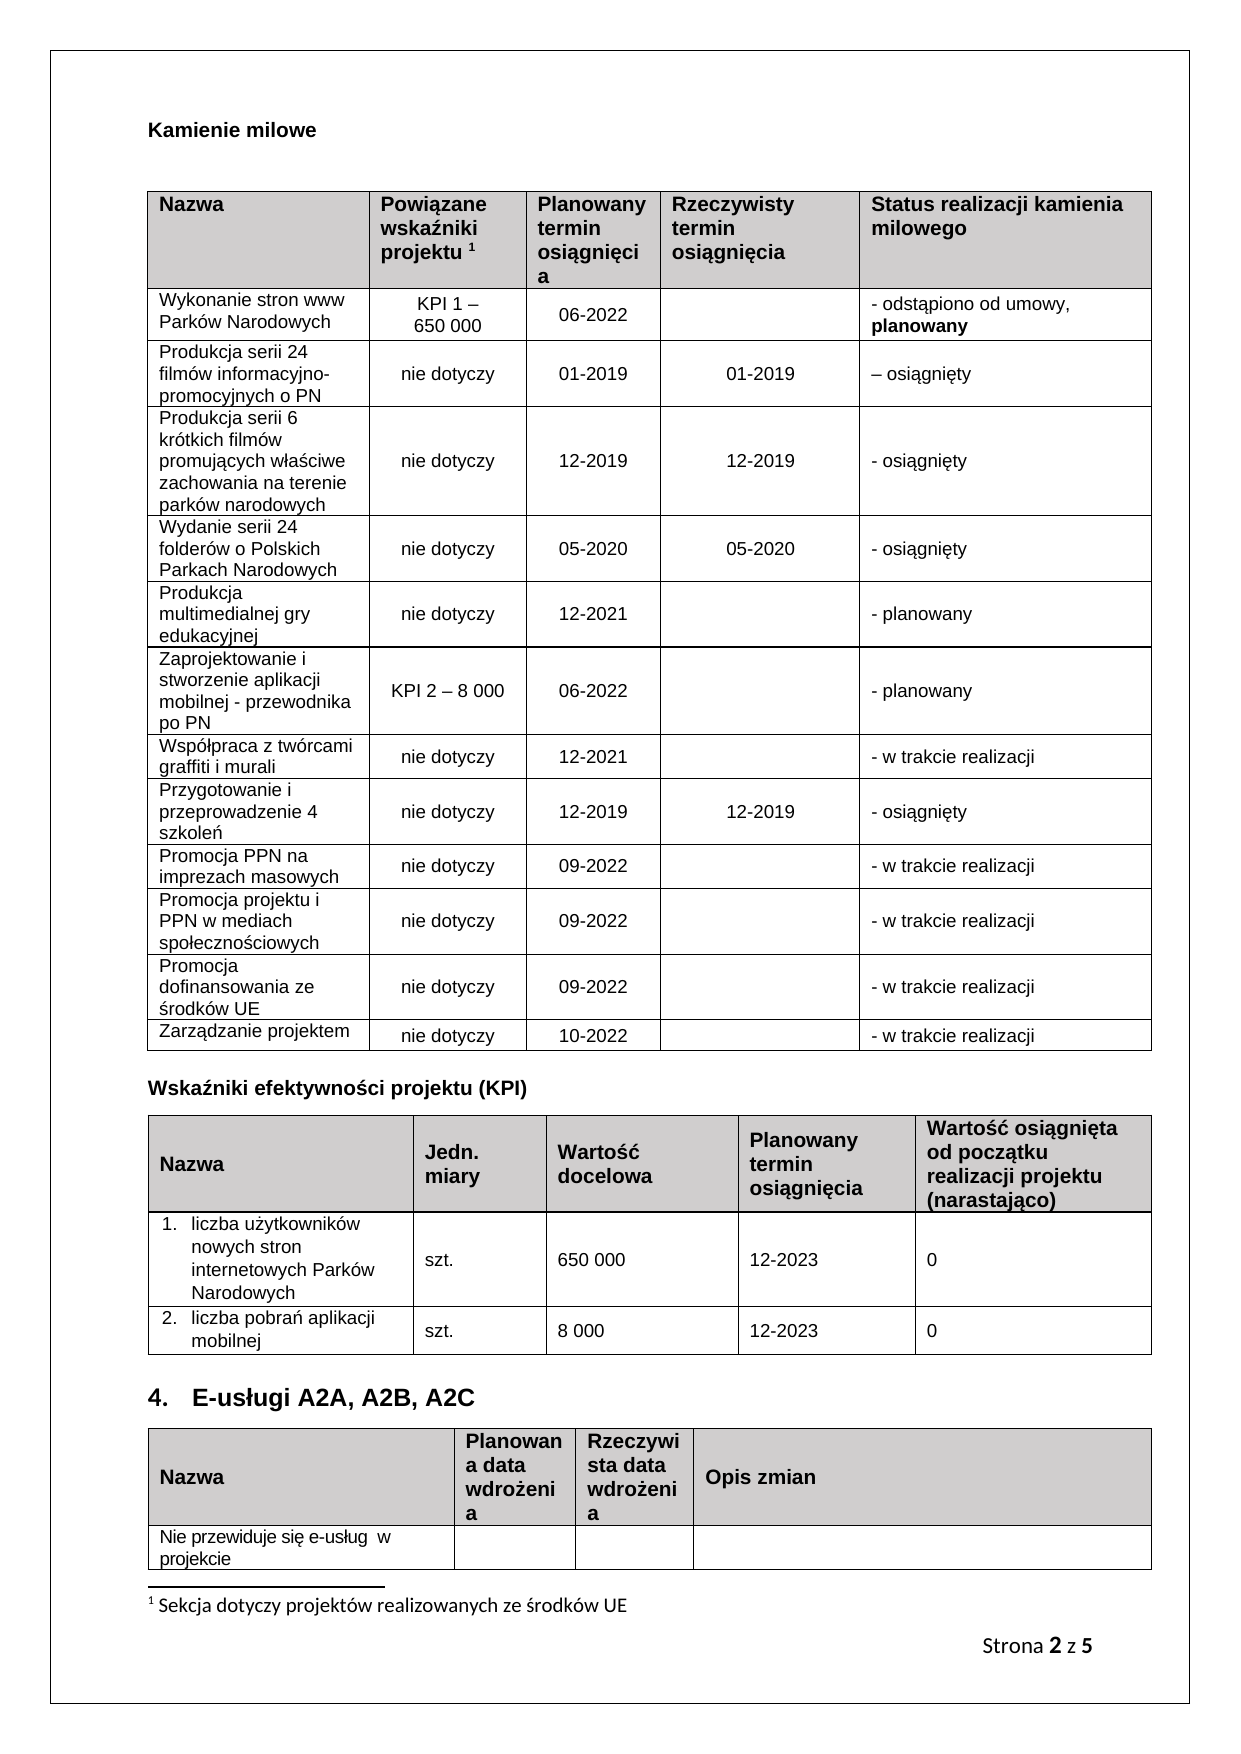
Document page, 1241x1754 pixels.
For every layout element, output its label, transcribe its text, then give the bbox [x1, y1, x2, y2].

table_cell 01-2019 [661, 341, 859, 406]
table_cell [661, 889, 859, 953]
table_cell - odstąpiono od umowy, planowany [860, 289, 1151, 340]
table_cell 12-2023 [739, 1213, 915, 1306]
table_cell nie dotyczy [370, 582, 526, 646]
table_cell szt. [414, 1307, 546, 1354]
table_header Powiązane wskaźniki projektu [370, 192, 526, 288]
table_cell nie dotyczy [370, 516, 526, 581]
table_cell nie dotyczy [370, 407, 526, 515]
table_header Wartość osiągnięta od początku realizacji projektu (narastająco) [916, 1116, 1151, 1211]
table_cell Produkcja serii 24 filmów informacyjno-promocyjnych o PN [148, 341, 369, 406]
table_cell Zaprojektowanie i stworzenie aplikacji mobilnej - przewodnika po PN [148, 648, 369, 734]
table_cell Wydanie serii 24 folderów o Polskich Parkach Narodowych [148, 516, 369, 581]
table_cell - planowany [860, 648, 1151, 734]
table_cell - w trakcie realizacji [860, 955, 1151, 1019]
table_cell 0 [916, 1213, 1151, 1306]
table_cell 8 000 [547, 1307, 738, 1354]
table_cell 12-2019 [661, 779, 859, 843]
table_cell - planowany [860, 582, 1151, 646]
table_cell 12-2019 [527, 779, 660, 843]
table_cell [661, 735, 859, 778]
table_cell [661, 289, 859, 340]
table_cell nie dotyczy [370, 889, 526, 953]
table_cell 12-2019 [527, 407, 660, 515]
table_cell KPI 2 – 8 000 [370, 648, 526, 734]
table_cell 10-2022 [527, 1020, 660, 1050]
table_cell [661, 955, 859, 1019]
table_cell 05-2020 [661, 516, 859, 581]
table_cell nie dotyczy [370, 1020, 526, 1050]
table_cell nie dotyczy [370, 341, 526, 406]
table_header Planowany termin osiągnięcia [527, 192, 660, 288]
table_header Jedn. miary [414, 1116, 546, 1211]
subtitle E-usługi A2A, A2B, A2C [148, 1380, 1093, 1413]
table_cell [694, 1526, 1151, 1569]
table_cell 12-2021 [527, 735, 660, 778]
table_header Planowana data wdrożenia [455, 1429, 575, 1525]
table_cell nie dotyczy [370, 735, 526, 778]
table_cell Wykonanie stron www Parków Narodowych [148, 289, 369, 340]
table_cell - w trakcie realizacji [860, 845, 1151, 888]
table_cell - w trakcie realizacji [860, 1020, 1151, 1050]
table_cell 12-2021 [527, 582, 660, 646]
table_cell szt. [414, 1213, 546, 1306]
table_cell 0 [916, 1307, 1151, 1354]
table_cell 01-2019 [527, 341, 660, 406]
table_header Nazwa [149, 1429, 454, 1525]
table_cell liczba użytkowników nowych stron internetowych Parków Narodowych [149, 1213, 413, 1306]
table_cell Współpraca z twórcami graffiti i murali [148, 735, 369, 778]
table_header Planowany termin osiągnięcia [739, 1116, 915, 1211]
table_cell - w trakcie realizacji [860, 889, 1151, 953]
table_cell Promocja dofinansowania ze środków UE [148, 955, 369, 1019]
table_cell Produkcja serii 6 krótkich filmów promujących właściwe zachowania na terenie parków narodowych [148, 407, 369, 515]
table_cell Nie przewiduje się e-usług w projekcie [149, 1526, 454, 1569]
table_cell Przygotowanie i przeprowadzenie 4 szkoleń [148, 779, 369, 843]
table_cell [661, 582, 859, 646]
table_cell 650 000 [547, 1213, 738, 1306]
table_cell liczba pobrań aplikacji mobilnej [149, 1307, 413, 1354]
table_cell Produkcja multimedialnej gry edukacyjnej [148, 582, 369, 646]
table_cell 12-2019 [661, 407, 859, 515]
table_cell - osiągnięty [860, 407, 1151, 515]
table_cell KPI 1 – 650 000 [370, 289, 526, 340]
table_cell Promocja projektu i PPN w mediach społecznościowych [148, 889, 369, 953]
table_cell nie dotyczy [370, 779, 526, 843]
table_cell [661, 648, 859, 734]
table_cell 09-2022 [527, 889, 660, 953]
table_header Rzeczywista data wdrożenia [576, 1429, 693, 1525]
table_cell Promocja PPN na imprezach masowych [148, 845, 369, 888]
table_cell - osiągnięty [860, 516, 1151, 581]
table_cell 06-2022 [527, 289, 660, 340]
table_cell 05-2020 [527, 516, 660, 581]
table_cell [576, 1526, 693, 1569]
table_cell 09-2022 [527, 845, 660, 888]
table_cell [661, 845, 859, 888]
table_header Wartość docelowa [547, 1116, 738, 1211]
table_header Rzeczywisty termin osiągnięcia [661, 192, 859, 288]
table_header Nazwa [149, 1116, 413, 1211]
table_header Nazwa [148, 192, 369, 288]
table_cell - osiągnięty [860, 779, 1151, 843]
table_cell 12-2023 [739, 1307, 915, 1354]
table_cell 09-2022 [527, 955, 660, 1019]
table_cell – osiągnięty [860, 341, 1151, 406]
table_cell Zarządzanie projektem [148, 1020, 369, 1050]
text Kamienie milowe [148, 118, 1093, 142]
table_cell nie dotyczy [370, 955, 526, 1019]
table_cell [455, 1526, 575, 1569]
table_header Opis zmian [694, 1429, 1151, 1525]
table_cell - w trakcie realizacji [860, 735, 1151, 778]
table_cell [661, 1020, 859, 1050]
table_header Status realizacji kamienia milowego [860, 192, 1151, 288]
text Wskaźniki efektywności projektu (KPI) [148, 1076, 1093, 1100]
table_cell nie dotyczy [370, 845, 526, 888]
table_cell 06-2022 [527, 648, 660, 734]
